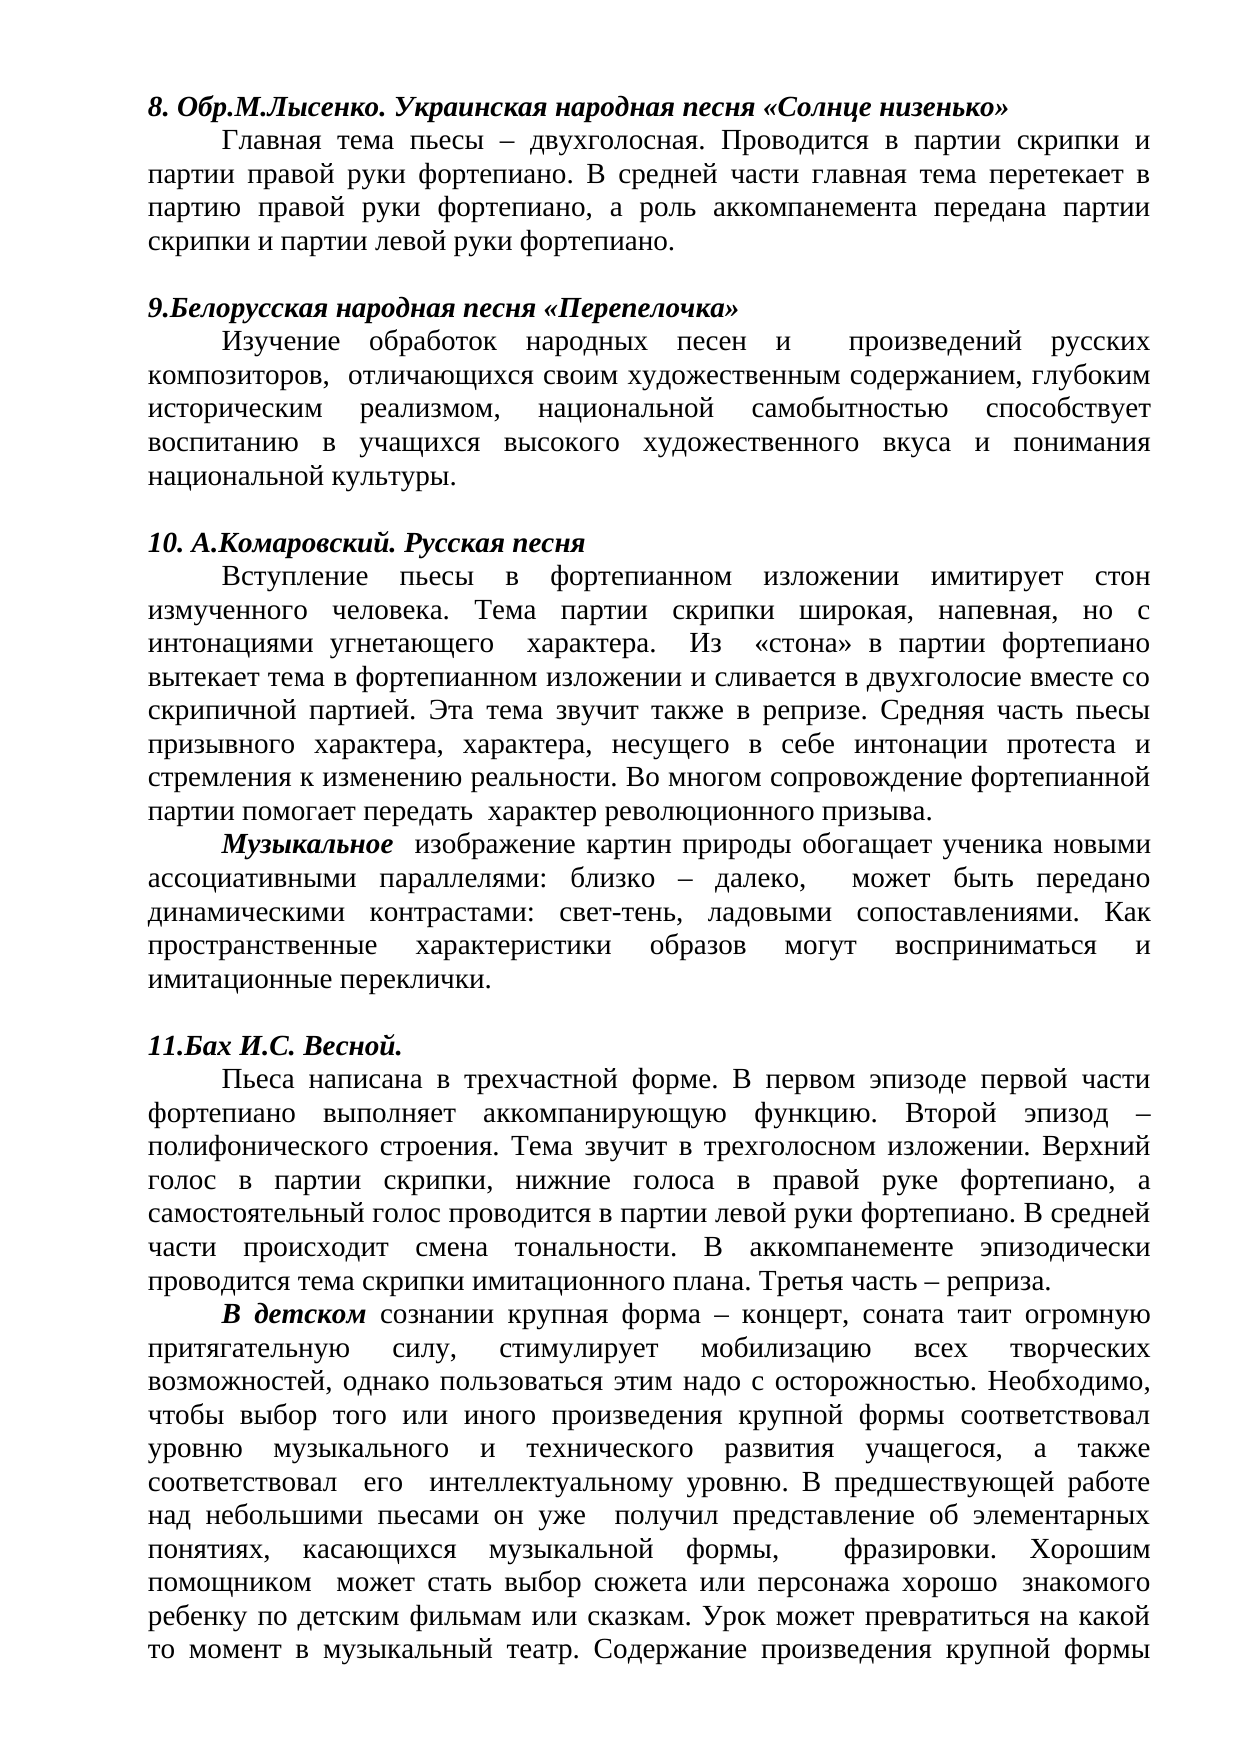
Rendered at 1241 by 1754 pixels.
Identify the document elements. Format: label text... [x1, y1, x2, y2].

text Пьеса написана в трехчастной форме. В первом эпизоде первой части фортепиано выполняет аккомпанирующую функцию. Второй эпизод – полифонического строения. Тема звучит в трехголосном изложении. Верхний голос в партии скрипки, нижние голоса в правой руке фортепиано, а самостоятельный голос проводится в партии левой руки фортепиано. В средней части происходит смена тональности. В аккомпанементе эпизодически проводится тема скрипки имитационного плана. Третья часть – реприза. [148, 1061, 1152, 1296]
text Вступление пьесы в фортепианном изложении имитирует стон измученного человека. Тема партии скрипки широкая, напевная, но с интонациями угнетающего характера. Из «стона» в партии фортепиано вытекает тема в фортепианном изложении и сливается в двухголосие вместе со скрипичной партией. Эта тема звучит также в репризе. Средняя часть пьесы призывного характера, характера, несущего в себе интонации протеста и стремления к изменению реальности. Во многом сопровождение фортепианной партии помогает передать характер революционного призыва. [148, 558, 1152, 827]
text 9.Белорусская народная песня «Перепелочка» [148, 290, 1152, 323]
text Музыкальное изображение картин природы обогащает ученика новыми ассоциативными параллелями: близко – далеко, может быть передано динамическими контрастами: свет-тень, ладовыми сопоставлениями. Как пространственные характеристики образов могут восприниматься и имитационные переклички. [148, 827, 1152, 994]
text 8. Обр.М.Лысенко. Украинская народная песня «Солнце низенько» [148, 89, 1152, 122]
text Главная тема пьесы – двухголосная. Проводится в партии скрипки и партии правой руки фортепиано. В средней части главная тема перетекает в партию правой руки фортепиано, а роль аккомпанемента передана партии скрипки и партии левой руки фортепиано. [148, 122, 1152, 256]
text 10. А.Комаровский. Русская песня [148, 525, 1152, 558]
text Изучение обработок народных песен и произведений русских композиторов, отличающихся своим художественным содержанием, глубоким историческим реализмом, национальной самобытностью способствует воспитанию в учащихся высокого художественного вкуса и понимания национальной культуры. [148, 323, 1152, 491]
text 11.Бах И.С. Весной. [148, 1028, 1152, 1061]
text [148, 1296, 1152, 1665]
